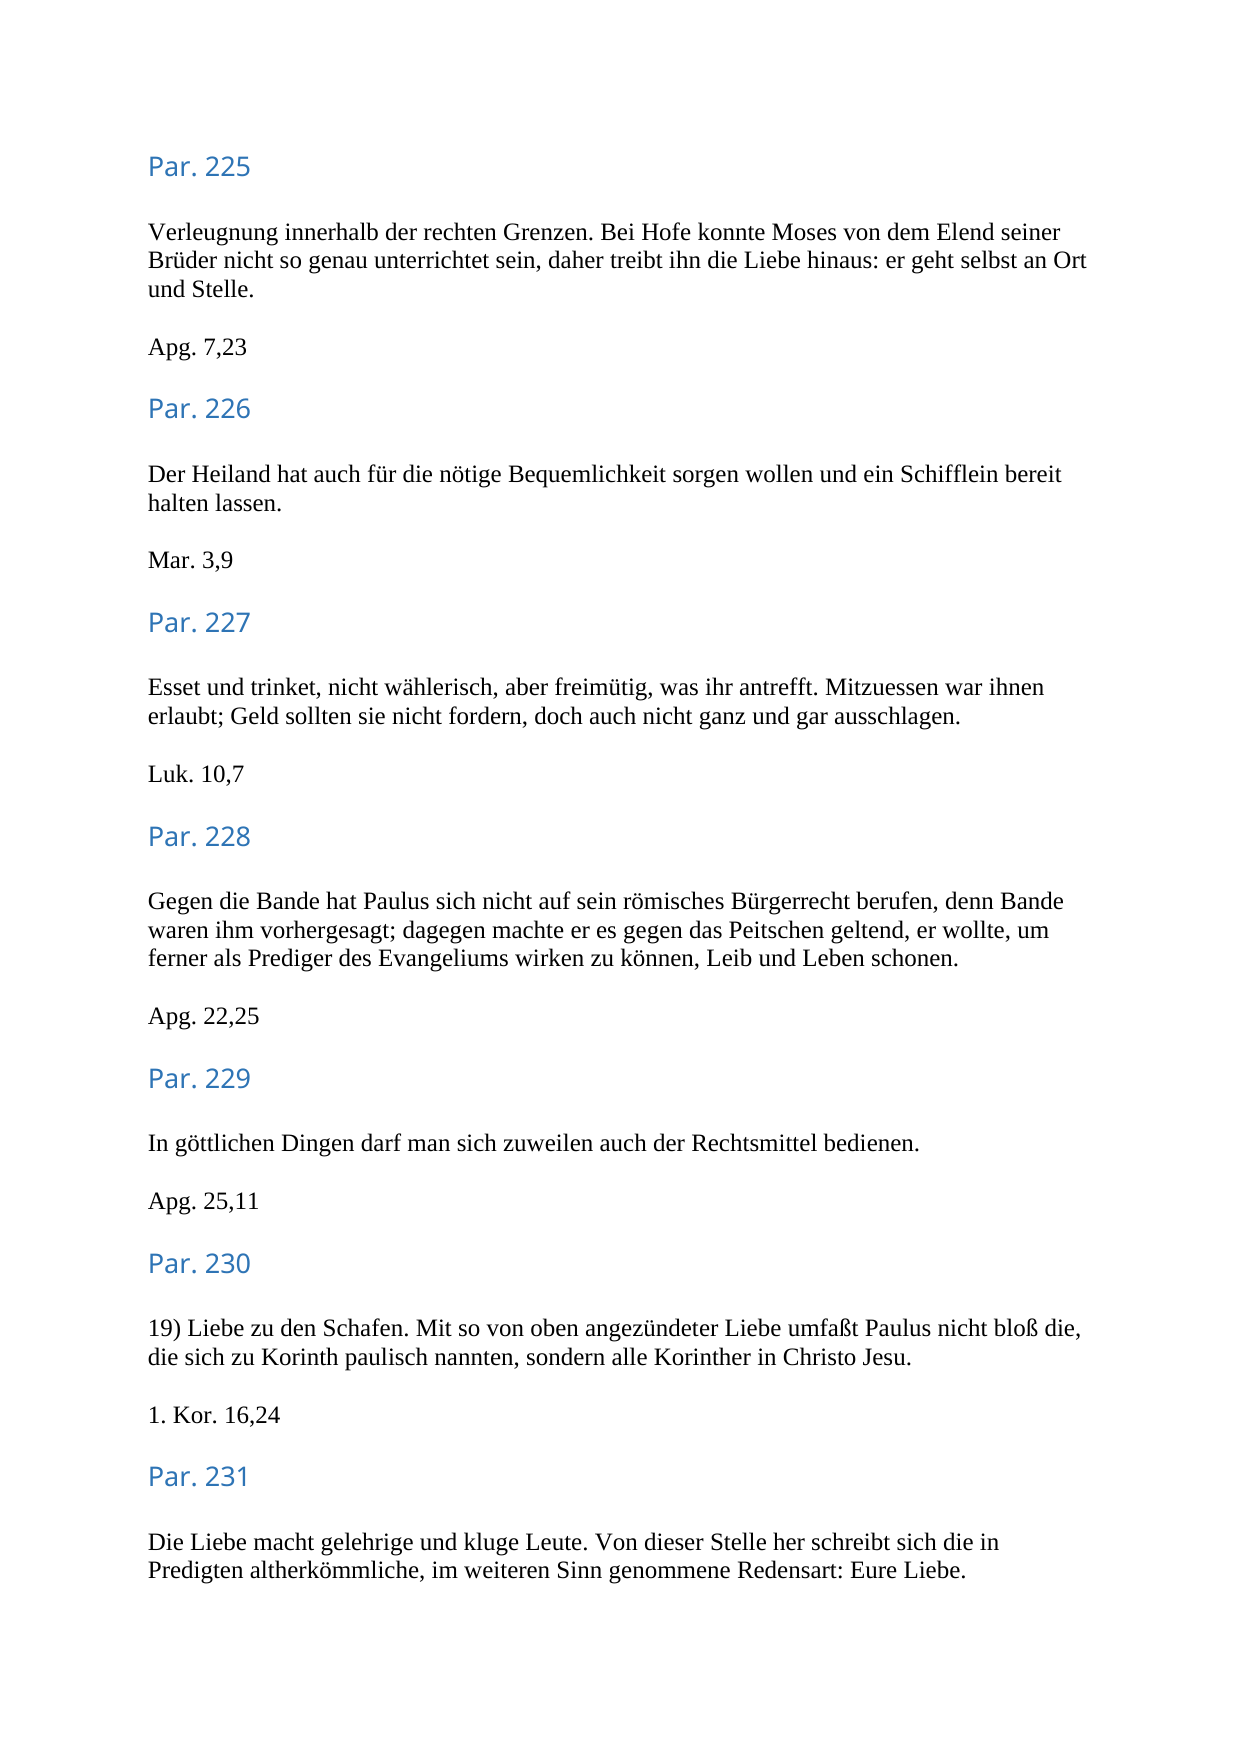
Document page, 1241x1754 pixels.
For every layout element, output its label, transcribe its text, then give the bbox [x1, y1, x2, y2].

text Luk. 10,7 [148, 932, 1093, 961]
text Esset und trinket, nicht wählerisch, aber freimütig, was ihr antrefft. Mitzuessen war ihnen erlaubt; Geld sollten sie nicht fordern, doch auch nicht ganz und gar ausschlagen. [148, 846, 1093, 903]
text Apg. 25,11 [148, 1359, 1093, 1388]
subtitle Par. 228 [148, 990, 1093, 1027]
text 19) Liebe zu den Schafen. Mit so von oben angezündeter Liebe umfaßt Paulus nicht bloß die, die sich zu Korinth paulisch nannten, sondern alle Korinther in Christo Jesu. [148, 1486, 1093, 1544]
text Off 13,10 [148, 263, 1093, 292]
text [148, 148, 1093, 234]
text Verleugnung innerhalb der rechten Grenzen. Bei Hofe konnte Moses von dem Elend seiner Brüder nicht so genau unterrichtet sein, daher treibt ihn die Liebe hinaus: er geht selbst an Ort und Stelle. [148, 390, 1093, 476]
text 1. Kor. 16,24 [148, 1573, 1093, 1602]
text Apg. 22,25 [148, 1175, 1093, 1203]
text Der Heiland hat auch für die nötige Bequemlichkeit sorgen wollen und ein Schifflein bereit halten lassen. [148, 632, 1093, 690]
text In göttlichen Dingen darf man sich zuweilen auch der Rechtsmittel bedienen. [148, 1302, 1093, 1330]
subtitle Par. 225 [148, 321, 1093, 358]
subtitle Par. 230 [148, 1417, 1093, 1454]
subtitle Par. 229 [148, 1233, 1093, 1269]
subtitle Par. 227 [148, 777, 1093, 814]
text Gegen die Bande hat Paulus sich nicht auf sein römisches Bürgerrecht berufen, denn Bande waren ihm vorhergesagt; dagegen machte er es gegen das Peitschen geltend, er wollte, um ferner als Prediger des Evangeliums wirken zu können, Leib und Leben schonen. [148, 1059, 1093, 1146]
text Mar. 3,9 [148, 719, 1093, 748]
text Apg. 7,23 [148, 505, 1093, 534]
subtitle Par. 226 [148, 563, 1093, 600]
